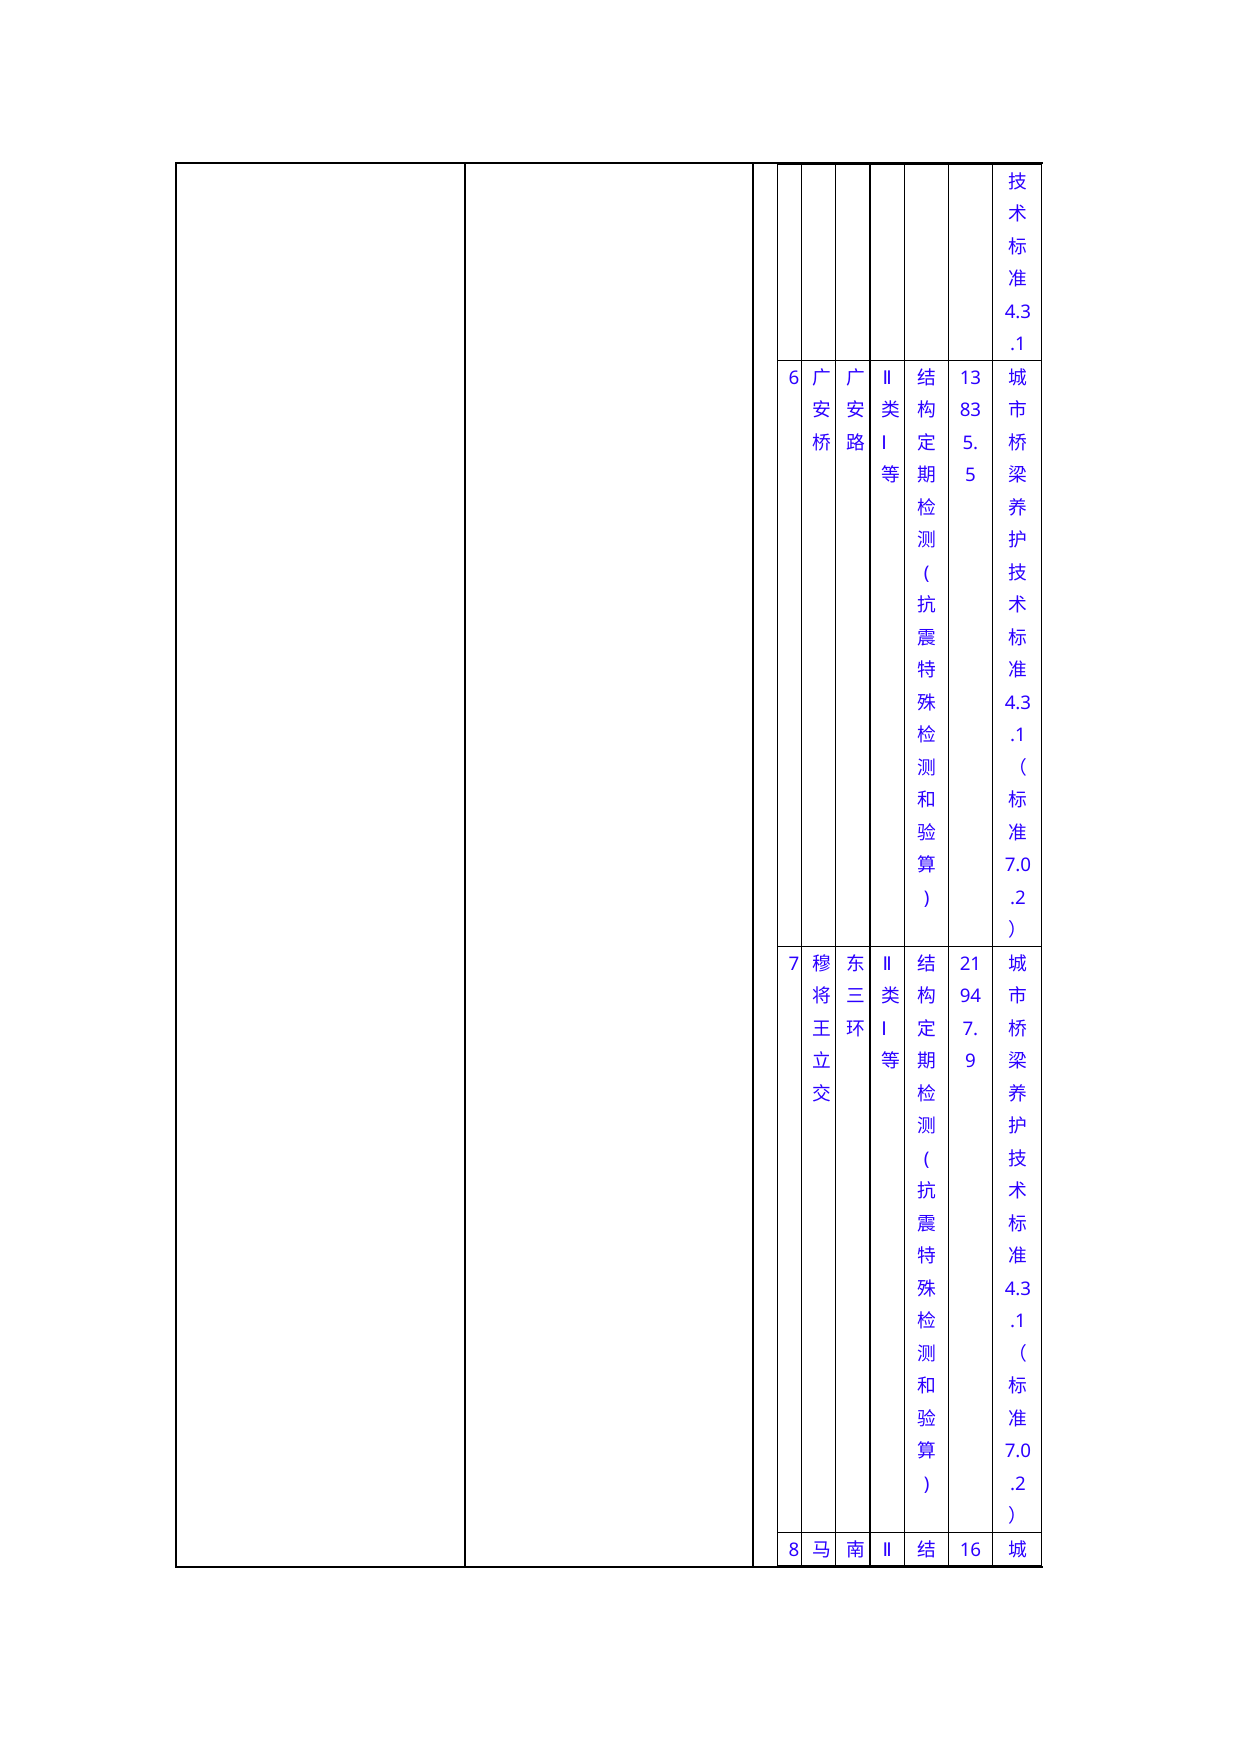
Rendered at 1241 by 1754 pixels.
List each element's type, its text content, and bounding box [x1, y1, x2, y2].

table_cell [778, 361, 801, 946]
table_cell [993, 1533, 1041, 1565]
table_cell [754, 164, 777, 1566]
table_cell [466, 164, 752, 1566]
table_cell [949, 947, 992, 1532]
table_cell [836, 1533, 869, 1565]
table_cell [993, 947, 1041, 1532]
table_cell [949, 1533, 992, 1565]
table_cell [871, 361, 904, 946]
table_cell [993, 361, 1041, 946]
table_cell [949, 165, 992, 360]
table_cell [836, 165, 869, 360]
table_cell 1 [177, 164, 464, 1566]
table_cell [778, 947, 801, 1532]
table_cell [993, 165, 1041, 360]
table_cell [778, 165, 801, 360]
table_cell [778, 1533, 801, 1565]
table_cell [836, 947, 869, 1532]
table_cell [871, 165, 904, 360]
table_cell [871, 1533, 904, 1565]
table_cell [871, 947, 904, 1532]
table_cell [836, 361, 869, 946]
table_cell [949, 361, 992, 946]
